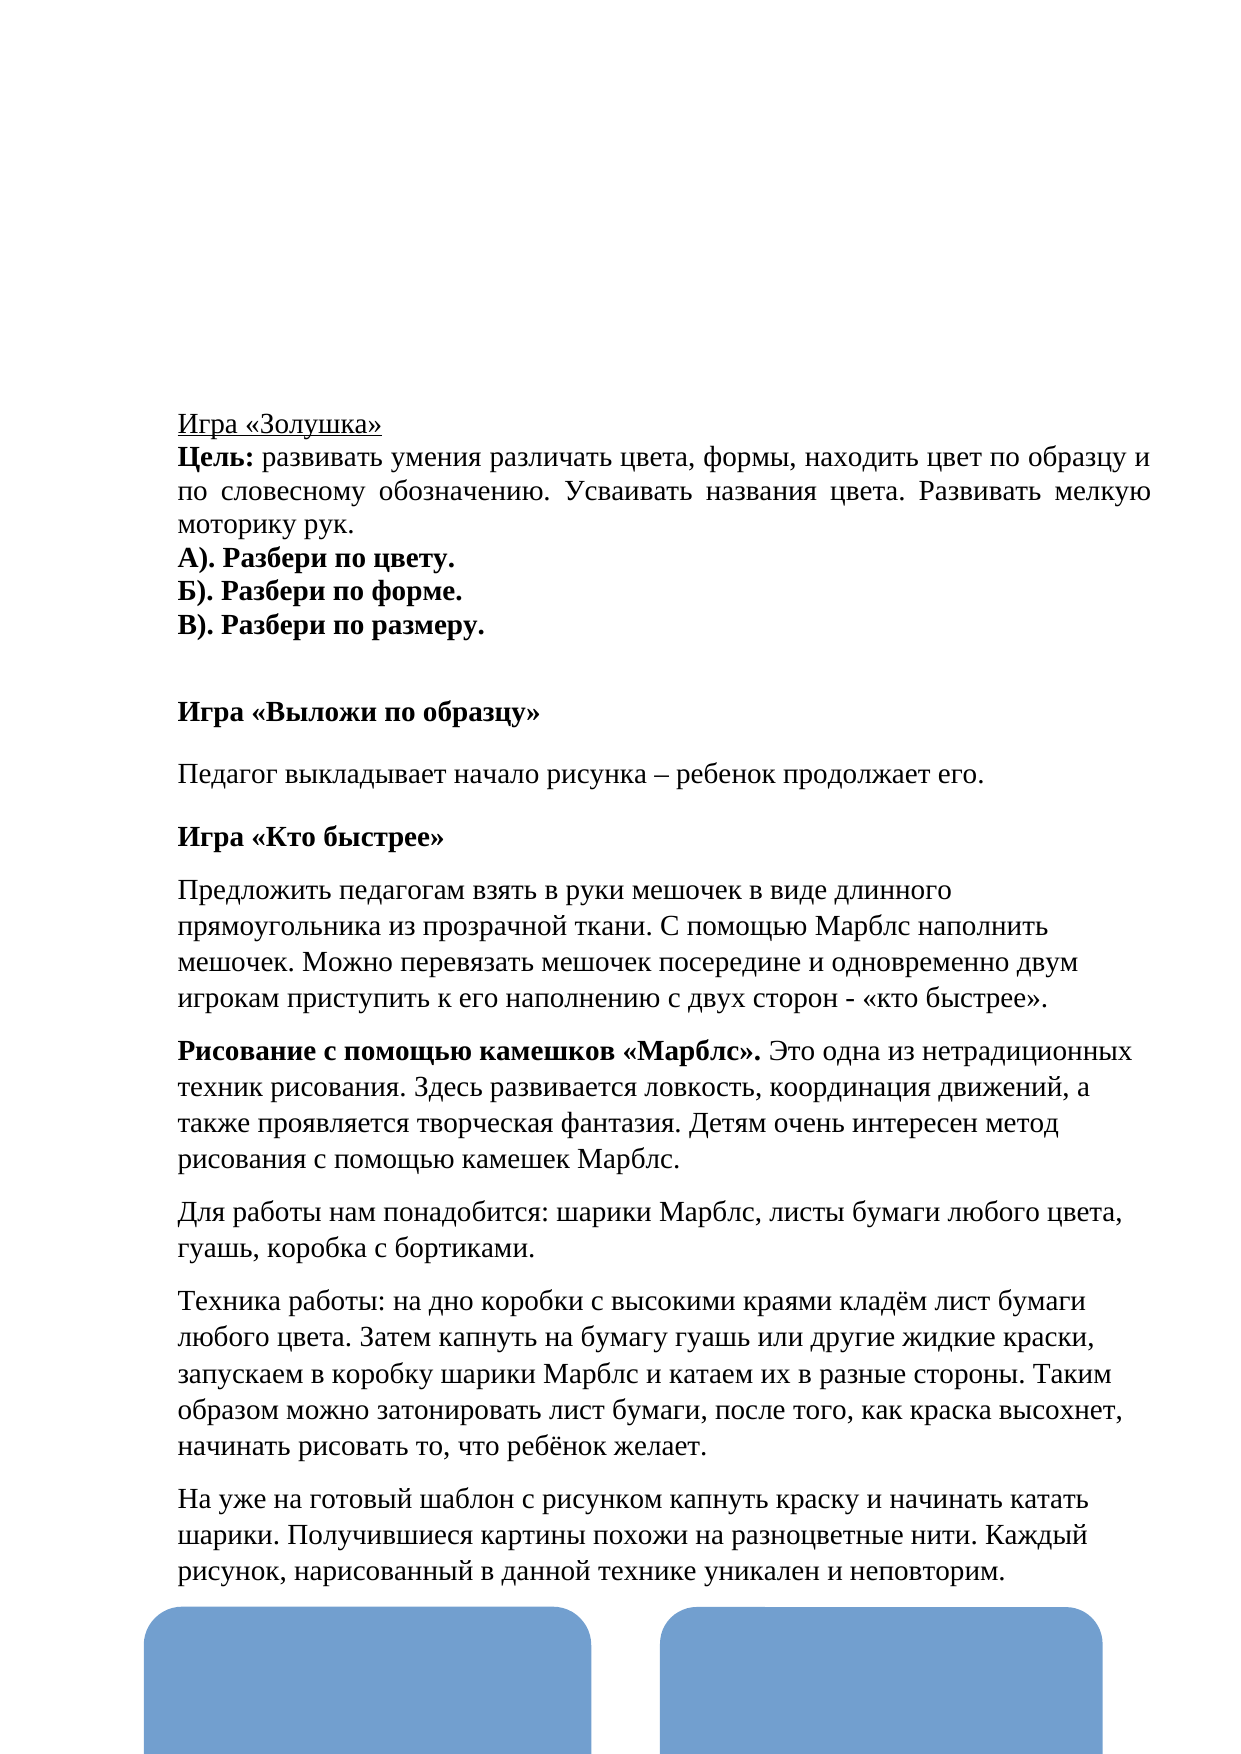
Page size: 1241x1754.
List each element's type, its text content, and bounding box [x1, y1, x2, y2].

text В). Разбери по размеру. [177, 607, 1152, 641]
text Игра «Золушка» [177, 406, 1152, 439]
text На уже на готовый шаблон с рисунком капнуть краску и начинать катать шарики. Получившиеся картины похожи на разноцветные нити. Каждый рисунок, нарисованный в данной технике уникален и неповторим. [177, 1481, 1152, 1587]
text Рисование с помощью камешков «Марблс». Это одна из нетрадиционных техник рисования. Здесь развивается ловкость, координация движений, а также проявляется творческая фантазия. Детям очень интересен метод рисования с помощью камешек Марблс. [177, 1033, 1152, 1175]
text Цель: развивать умения различать цвета, формы, находить цвет по образцу и по словесному обозначению. Усваивать названия цвета. Развивать мелкую моторику рук. [177, 439, 1152, 540]
text Б). Разбери по форме. [177, 573, 1152, 607]
text Техника работы: на дно коробки с высокими краями кладём лист бумаги любого цвета. Затем капнуть на бумагу гуашь или другие жидкие краски, запускаем в коробку шарики Марблс и катаем их в разные стороны. Таким образом можно затонировать лист бумаги, после того, как краска высохнет, начинать рисовать то, что ребёнок желает. [177, 1283, 1152, 1462]
text Для работы нам понадобится: шарики Марблс, листы бумаги любого цвета, гуашь, коробка с бортиками. [177, 1194, 1152, 1264]
text Предложить педагогам взять в руки мешочек в виде длинного прямоугольника из прозрачной ткани. С помощью Марблс наполнить мешочек. Можно перевязать мешочек посередине и одновременно двум игрокам приступить к его наполнению с двух сторон - «кто быстрее». [177, 872, 1152, 1014]
text Игра «Выложи по образцу» [177, 694, 1152, 727]
text Педагог выкладывает начало рисунка – ребенок продолжает его. [177, 756, 1152, 790]
text Игра «Кто быстрее» [177, 819, 1152, 853]
text А). Разбери по цвету. [177, 540, 1152, 573]
